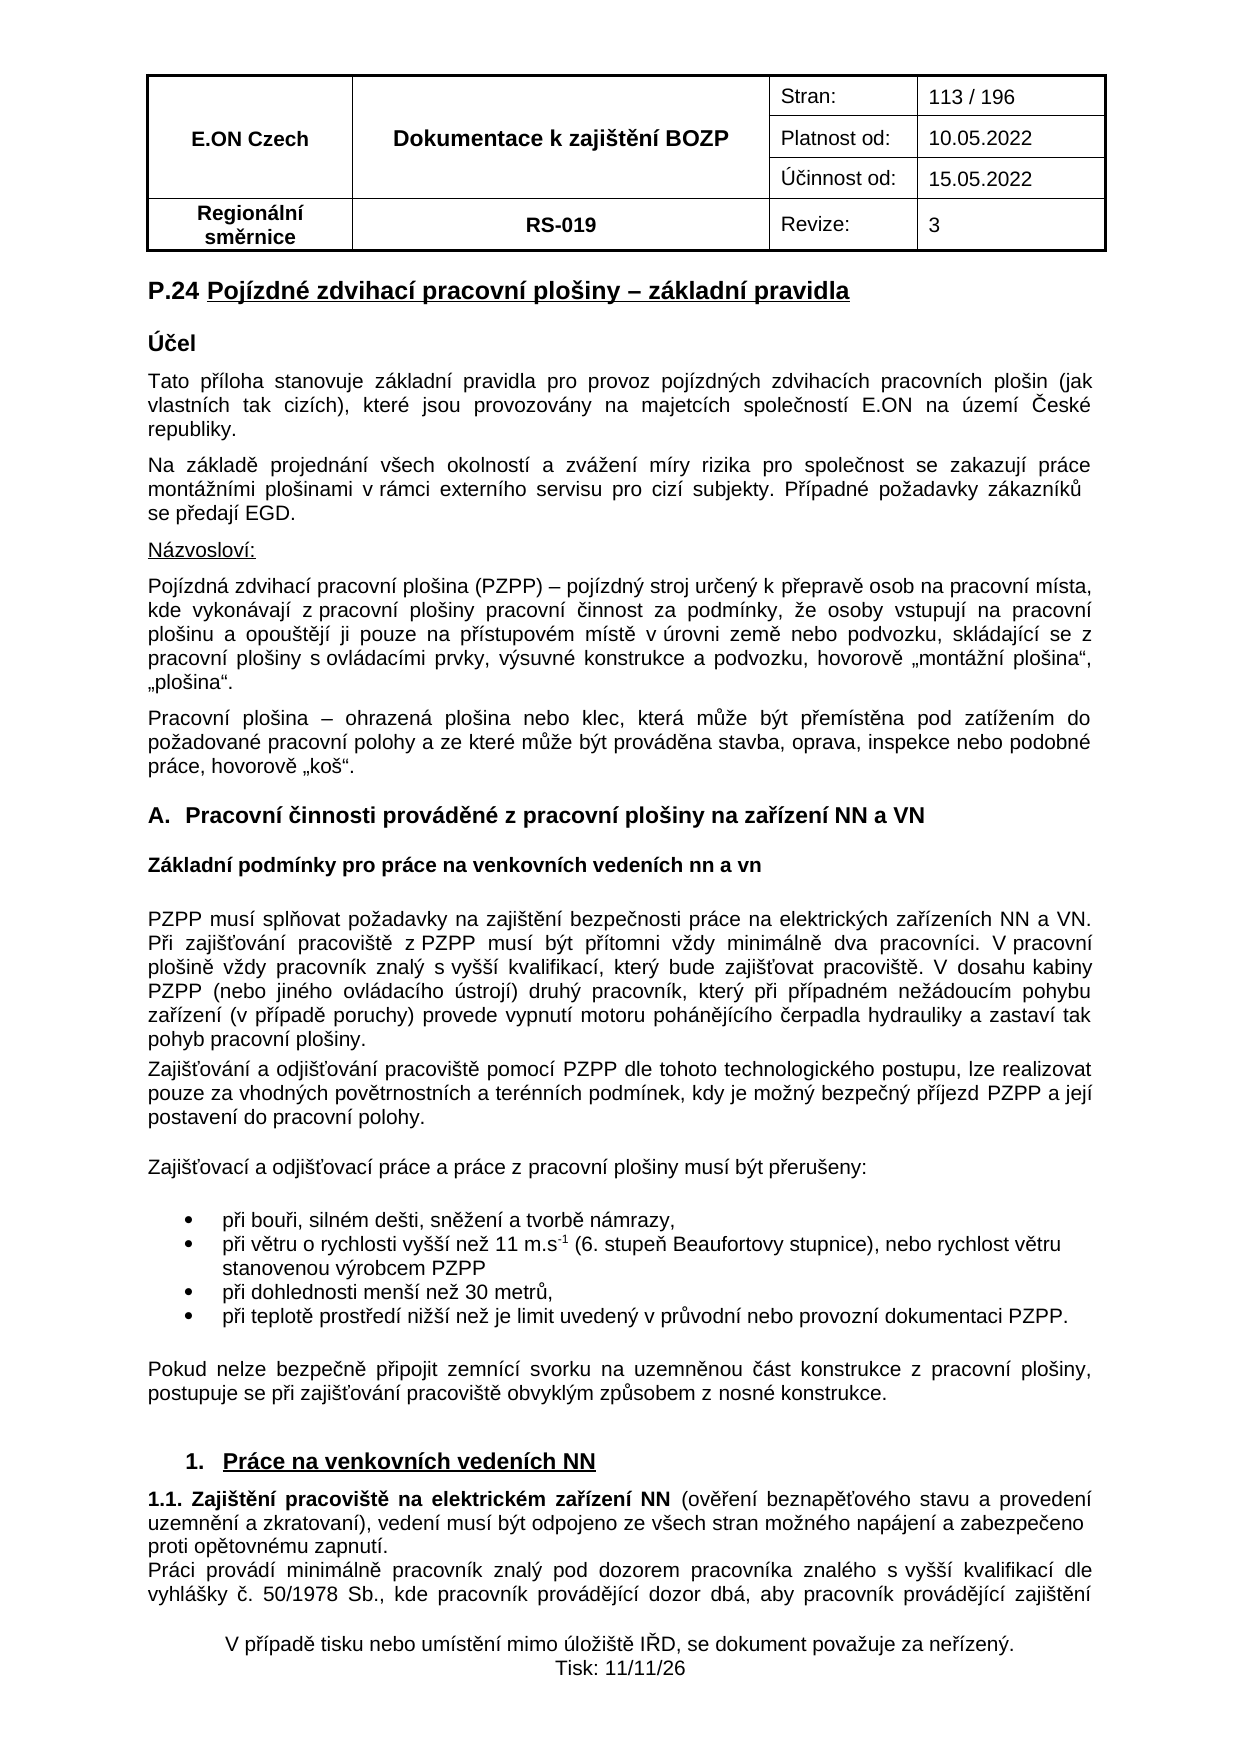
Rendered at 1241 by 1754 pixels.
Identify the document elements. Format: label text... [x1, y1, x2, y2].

text 1.1. Zajištění pracoviště na elektrickém zařízení NN (ověření beznapěťového stavu a provedení uzemnění a zkratovaní), vedení musí být odpojeno ze všech stran možného napájení a zabezpečeno proti opětovnému zapnutí. [148, 1486, 1092, 1558]
title Práce na venkovních vedeních NN [185, 1448, 1092, 1474]
list při bouři, silném dešti, sněžení a tvorbě námrazy, [185, 1208, 1092, 1232]
list při větru o rychlosti vyšší než 11 m.s-1 (6. stupeň Beaufortovy stupnice), nebo rychlost větru stanovenou výrobcem PZPP [185, 1232, 1092, 1280]
text Základní podmínky pro práce na venkovních vedeních nn a vn [148, 852, 1092, 876]
list při teplotě prostředí nižší než je limit uvedený v průvodní nebo provozní dokumentaci PZPP. [185, 1304, 1092, 1328]
text Pracovní plošina – ohrazená plošina nebo klec, která může být přemístěna pod zatížením do požadované pracovní polohy a ze které může být prováděna stavba, oprava, inspekce nebo podobné práce, hovorově „koš“. [148, 706, 1092, 778]
text Pojízdná zdvihací pracovní plošina (PZPP) – pojízdný stroj určený k přepravě osob na pracovní místa, kde vykonávají z pracovní plošiny pracovní činnost za podmínky, že osoby vstupují na pracovní plošinu a opouštějí ji pouze na přístupovém místě v úrovni země nebo podvozku, skládající se z pracovní plošiny s ovládacími prvky, výsuvné konstrukce a podvozku, hovorově „montážní plošina“, „plošina“. [148, 574, 1092, 694]
text PZPP musí splňovat požadavky na zajištění bezpečnosti práce na elektrických zařízeních NN a VN. Při zajišťování pracoviště z PZPP musí být přítomni vždy minimálně dva pracovníci. V pracovní plošině vždy pracovník znalý s vyšší kvalifikací, který bude zajišťovat pracoviště. V dosahu kabiny PZPP (nebo jiného ovládacího ústrojí) druhý pracovník, který při případném nežádoucím pohybu zařízení (v případě poruchy) provede vypnutí motoru pohánějícího čerpadla hydrauliky a zastaví tak pohyb pracovní plošiny. [148, 907, 1092, 1050]
text Pojízdné zdvihací pracovní plošiny – základní pravidla [148, 276, 1092, 305]
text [148, 1558, 1092, 1606]
text Zajišťování a odjišťování pracoviště pomocí PZPP dle tohoto technologického postupu, lze realizovat pouze za vhodných povětrnostních a terénních podmínek, kdy je možný bezpečný příjezd PZPP a její postavení do pracovní polohy. [148, 1057, 1092, 1128]
list Pracovní činnosti prováděné z pracovní plošiny na zařízení NN a VN [148, 802, 1092, 828]
list při dohlednosti menší než 30 metrů, [185, 1280, 1092, 1304]
text Na základě projednání všech okolností a zvážení míry rizika pro společnost se zakazují práce montážními plošinami v rámci externího servisu pro cizí subjekty. Případné požadavky zákazníků se předají EGD. [148, 453, 1092, 525]
text Názvosloví: [148, 537, 1092, 561]
text Pokud nelze bezpečně připojit zemnící svorku na uzemněnou část konstrukce z pracovní plošiny, postupuje se při zajišťování pracoviště obvyklým způsobem z nosné konstrukce. [148, 1357, 1092, 1405]
text Zajišťovací a odjišťovací práce a práce z pracovní plošiny musí být přerušeny: [148, 1154, 1092, 1178]
text Tato příloha stanovuje základní pravidla pro provoz pojízdných zdvihacích pracovních plošin (jak vlastních tak cizích), které jsou provozovány na majetcích společností E.ON na území České republiky. [148, 369, 1092, 441]
title Účel [148, 330, 1092, 356]
